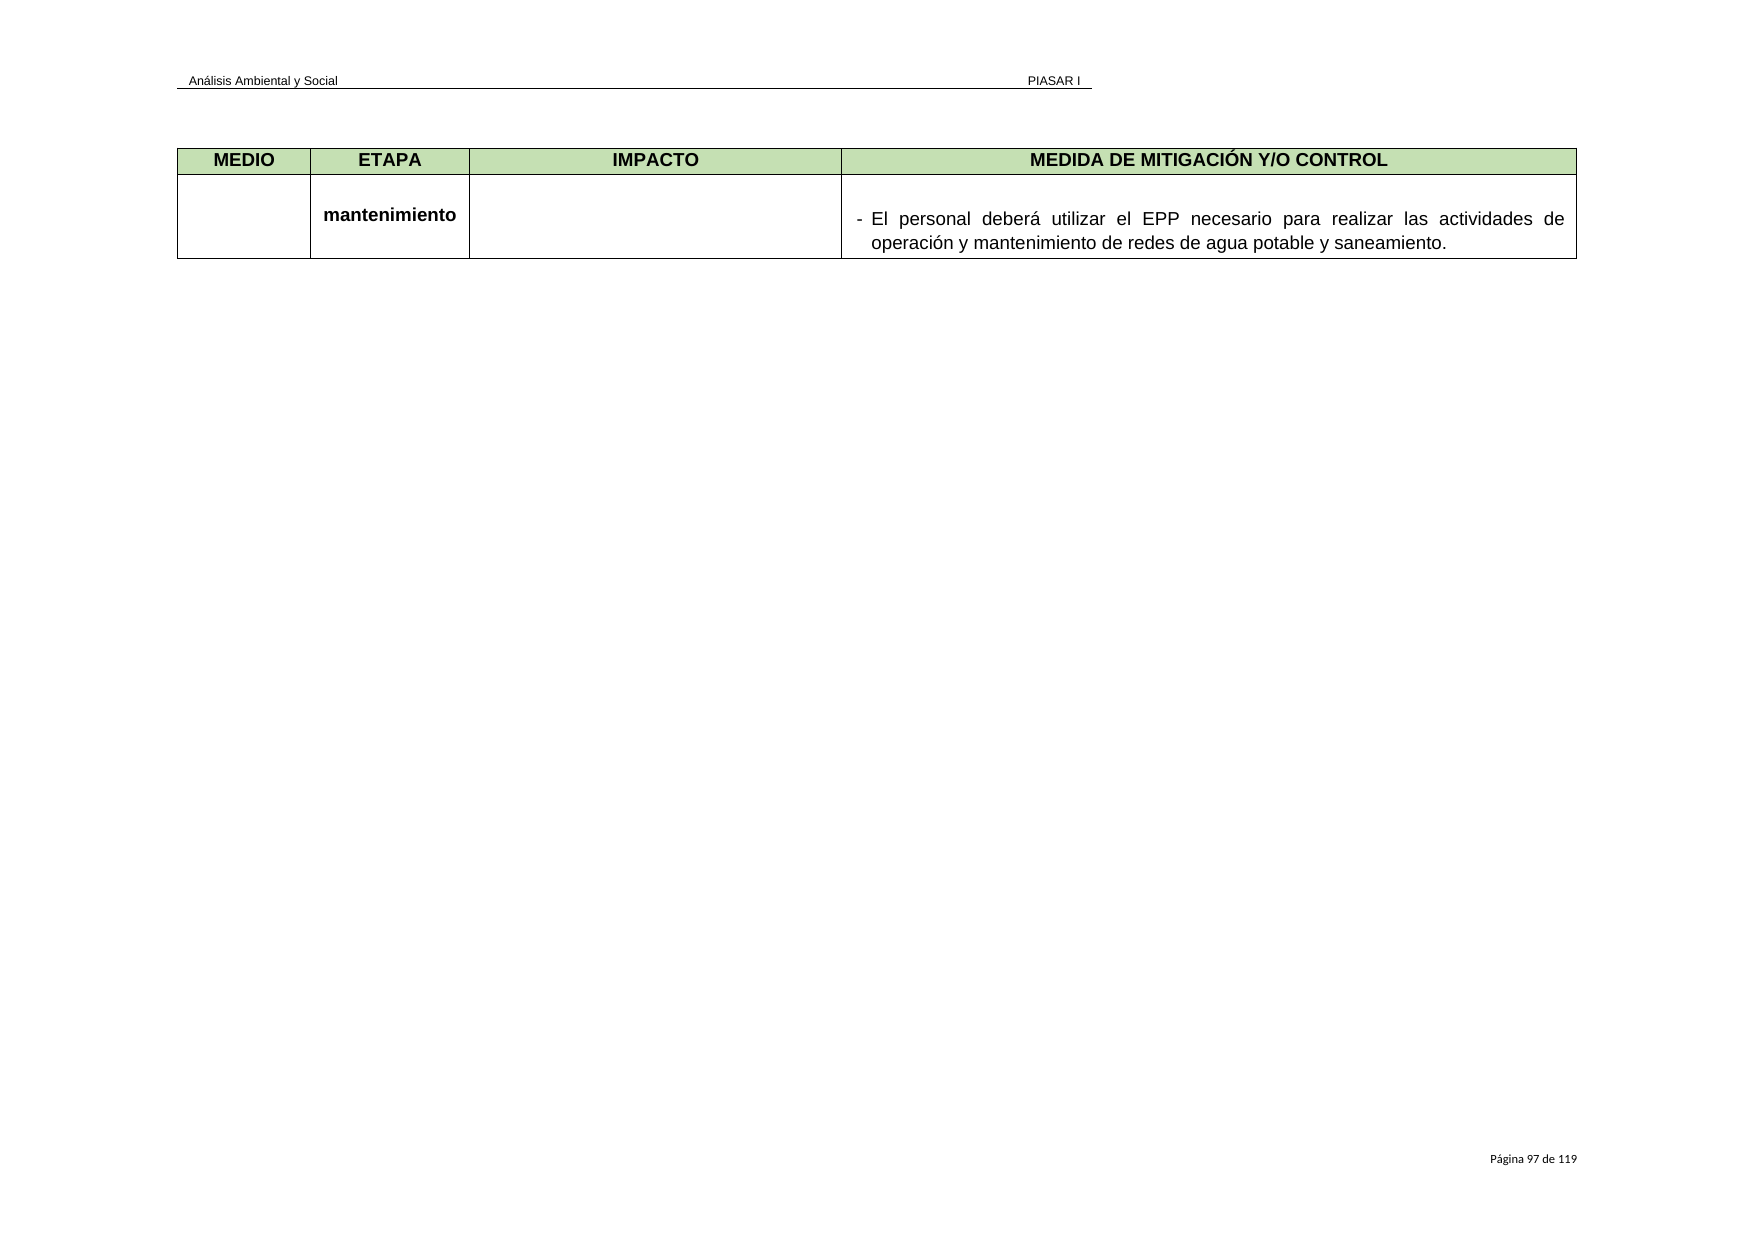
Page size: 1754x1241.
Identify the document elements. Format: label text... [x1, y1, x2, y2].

table_header MEDIO [178, 149, 310, 174]
table_header ETAPA [311, 149, 469, 174]
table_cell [842, 175, 1576, 258]
table_header MEDIDA DE MITIGACIÓN Y/O CONTROL [842, 149, 1576, 174]
table_cell Operación y mantenimiento [311, 175, 469, 258]
table_header IMPACTO [470, 149, 841, 174]
